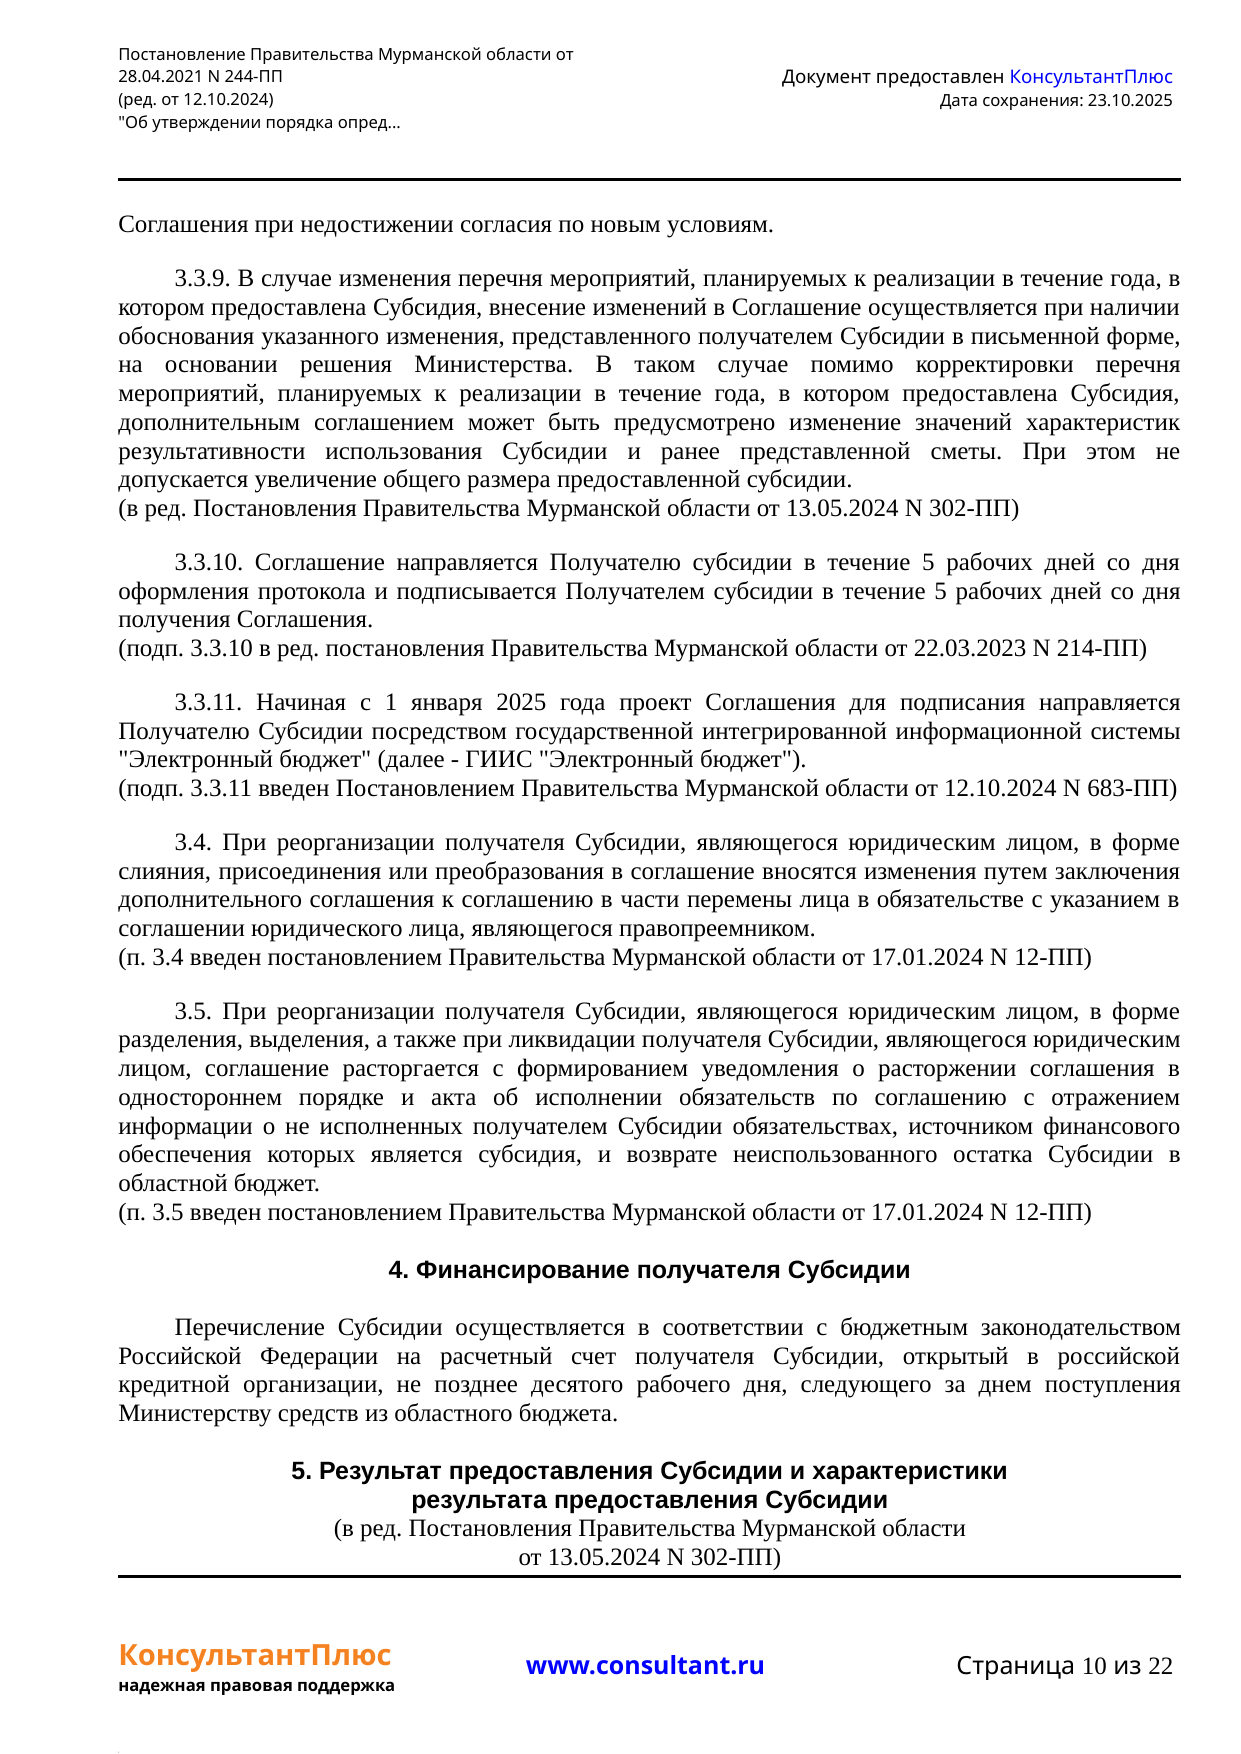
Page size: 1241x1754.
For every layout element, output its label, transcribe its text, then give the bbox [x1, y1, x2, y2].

title 5. Результат предоставления Субсидии и характеристики [118, 1456, 1181, 1484]
text 3.4. При реорганизации получателя Субсидии, являющегося юридическим лицом, в форме слияния, присоединения или преобразования в соглашение вносятся изменения путем заключения дополнительного соглашения к соглашению в части перемены лица в обязательстве с указанием в соглашении юридического лица, являющегося правопреемником. [118, 827, 1181, 942]
text Перечисление Субсидии осуществляется в соответствии с бюджетным законодательством Российской Федерации на расчетный счет получателя Субсидии, открытый в российской кредитной организации, не позднее десятого рабочего дня, следующего за днем поступления Министерству средств из областного бюджета. [118, 1312, 1181, 1427]
title результата предоставления Субсидии [118, 1484, 1181, 1513]
text 3.3.10. Соглашение направляется Получателю субсидии в течение 5 рабочих дней со дня оформления протокола и подписывается Получателем субсидии в течение 5 рабочих дней со дня получения Соглашения. [118, 547, 1181, 633]
text (п. 3.5 введен постановлением Правительства Мурманской области от 17.01.2024 N 12-ПП) [118, 1197, 1181, 1226]
text от 13.05.2024 N 302-ПП) [118, 1542, 1181, 1571]
text (п. 3.4 введен постановлением Правительства Мурманской области от 17.01.2024 N 12-ПП) [118, 942, 1181, 971]
text (подп. 3.3.11 введен Постановлением Правительства Мурманской области от 12.10.2024 N 683-ПП) [118, 773, 1181, 802]
title 4. Финансирование получателя Субсидии [118, 1254, 1181, 1283]
text (в ред. Постановления Правительства Мурманской области от 13.05.2024 N 302-ПП) [118, 493, 1181, 522]
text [118, 209, 1181, 238]
text 3.3.11. Начиная с 1 января 2025 года проект Соглашения для подписания направляется Получателю Субсидии посредством государственной интегрированной информационной системы "Электронный бюджет" (далее - ГИИС "Электронный бюджет"). [118, 687, 1181, 773]
text (подп. 3.3.10 в ред. постановления Правительства Мурманской области от 22.03.2023 N 214-ПП) [118, 633, 1181, 662]
text 3.5. При реорганизации получателя Субсидии, являющегося юридическим лицом, в форме разделения, выделения, а также при ликвидации получателя Субсидии, являющегося юридическим лицом, соглашение расторгается с формированием уведомления о расторжении соглашения в одностороннем порядке и акта об исполнении обязательств по соглашению с отражением информации о не исполненных получателем Субсидии обязательствах, источником финансового обеспечения которых является субсидия, и возврате неиспользованного остатка Субсидии в областной бюджет. [118, 996, 1181, 1197]
text (в ред. Постановления Правительства Мурманской области [118, 1513, 1181, 1542]
text 3.3.9. В случае изменения перечня мероприятий, планируемых к реализации в течение года, в котором предоставлена Субсидия, внесение изменений в Соглашение осуществляется при наличии обоснования указанного изменения, представленного получателем Субсидии в письменной форме, на основании решения Министерства. В таком случае помимо корректировки перечня мероприятий, планируемых к реализации в течение года, в котором предоставлена Субсидия, дополнительным соглашением может быть предусмотрено изменение значений характеристик результативности использования Субсидии и ранее представленной сметы. При этом не допускается увеличение общего размера предоставленной субсидии. [118, 263, 1181, 493]
